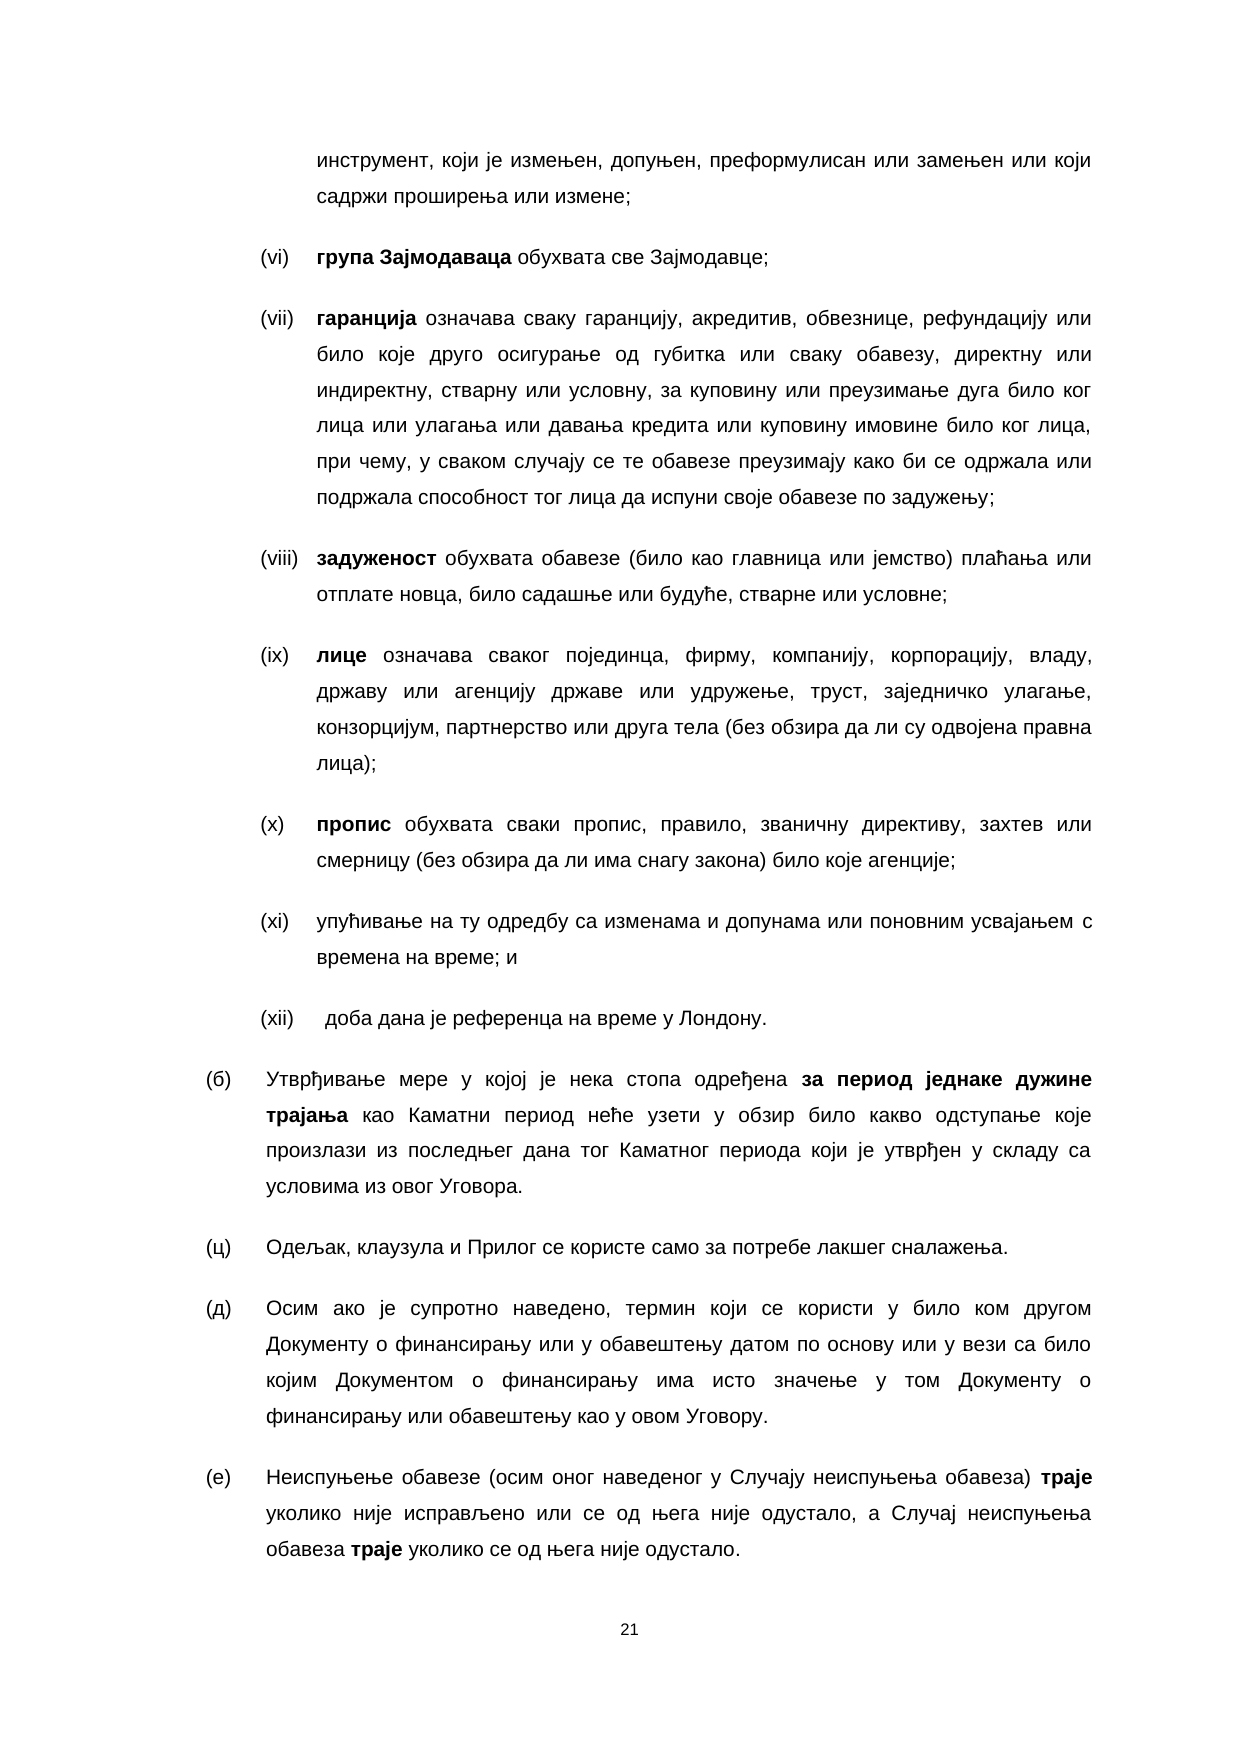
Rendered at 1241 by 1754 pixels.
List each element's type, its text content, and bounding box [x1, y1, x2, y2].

list (vi) група Зајмодаваца обухвата све Зајмодавце; [260, 244, 1092, 268]
list (vii) гаранција означава сваку гаранцију, акредитив, обвезнице, рефундацију или било које друго осигурање од губитка или сваку обавезу, директну или индиректну, стварну или условну, за куповину или преузимање дуга било ког лица или улагања или давања кредита или куповину имовине било ког лица, при чему, у сваком случају се те обавезе преузимају како би се одржала или подржала способност тог лица да испуни своје обавезе по задужењу; [260, 306, 1092, 509]
list (ix) лице означава сваког појединца, фирму, компанију, корпорацију, владу, државу или агенцију државе или удружење, труст, заједничко улагање, конзорцијум, партнерство или друга тела (без обзира да ли су одвојена правна лица); [260, 643, 1092, 775]
list (viii) задуженост обухвата обавезе (било као главница или јемство) плаћања или отплате новца, било садашње или будуће, стварне или условне; [260, 546, 1092, 606]
list (xii) доба дана је референца на време у Лондонy. [260, 1006, 1092, 1029]
list (ц) Одељак, клаузула и Прилог се користе само за потребе лакшег сналажења. [206, 1235, 1092, 1259]
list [260, 148, 1092, 208]
list (xi) упућивање на ту одредбу са изменама и допунама или поновним усвајањем с времена на време; и [260, 909, 1092, 968]
list (x) пропис обухвата сваки пропис, правило, званичну директиву, захтев или смерницу (без обзира да ли има снагу закона) било које агенције; [260, 812, 1092, 872]
list (е) Неиспуњење обавезе (осим оног наведеног у Случају неиспуњења обавеза) траје уколико није исправљено или се од њега није одустало, а Случај неиспуњења обавеза траје уколико се од њега није одустало. [206, 1465, 1092, 1561]
list (д) Осим ако је супротно наведено, термин који се користи у било ком другом Документу о финансирању или у обавештењу датом по основу или у вези са било којим Документом о финансирању има исто значење у том Документу о финансирању или обавештењу као у овом Уговору. [206, 1296, 1092, 1428]
list (б) Утврђивање мере у којој је нека стопа одређена за период једнаке дужине трајања као Каматни период неће узети у обзир било какво одступање које произлази из последњег дана тог Каматног периода који је утврђен у складу са условима из овог Уговора. [206, 1066, 1092, 1198]
